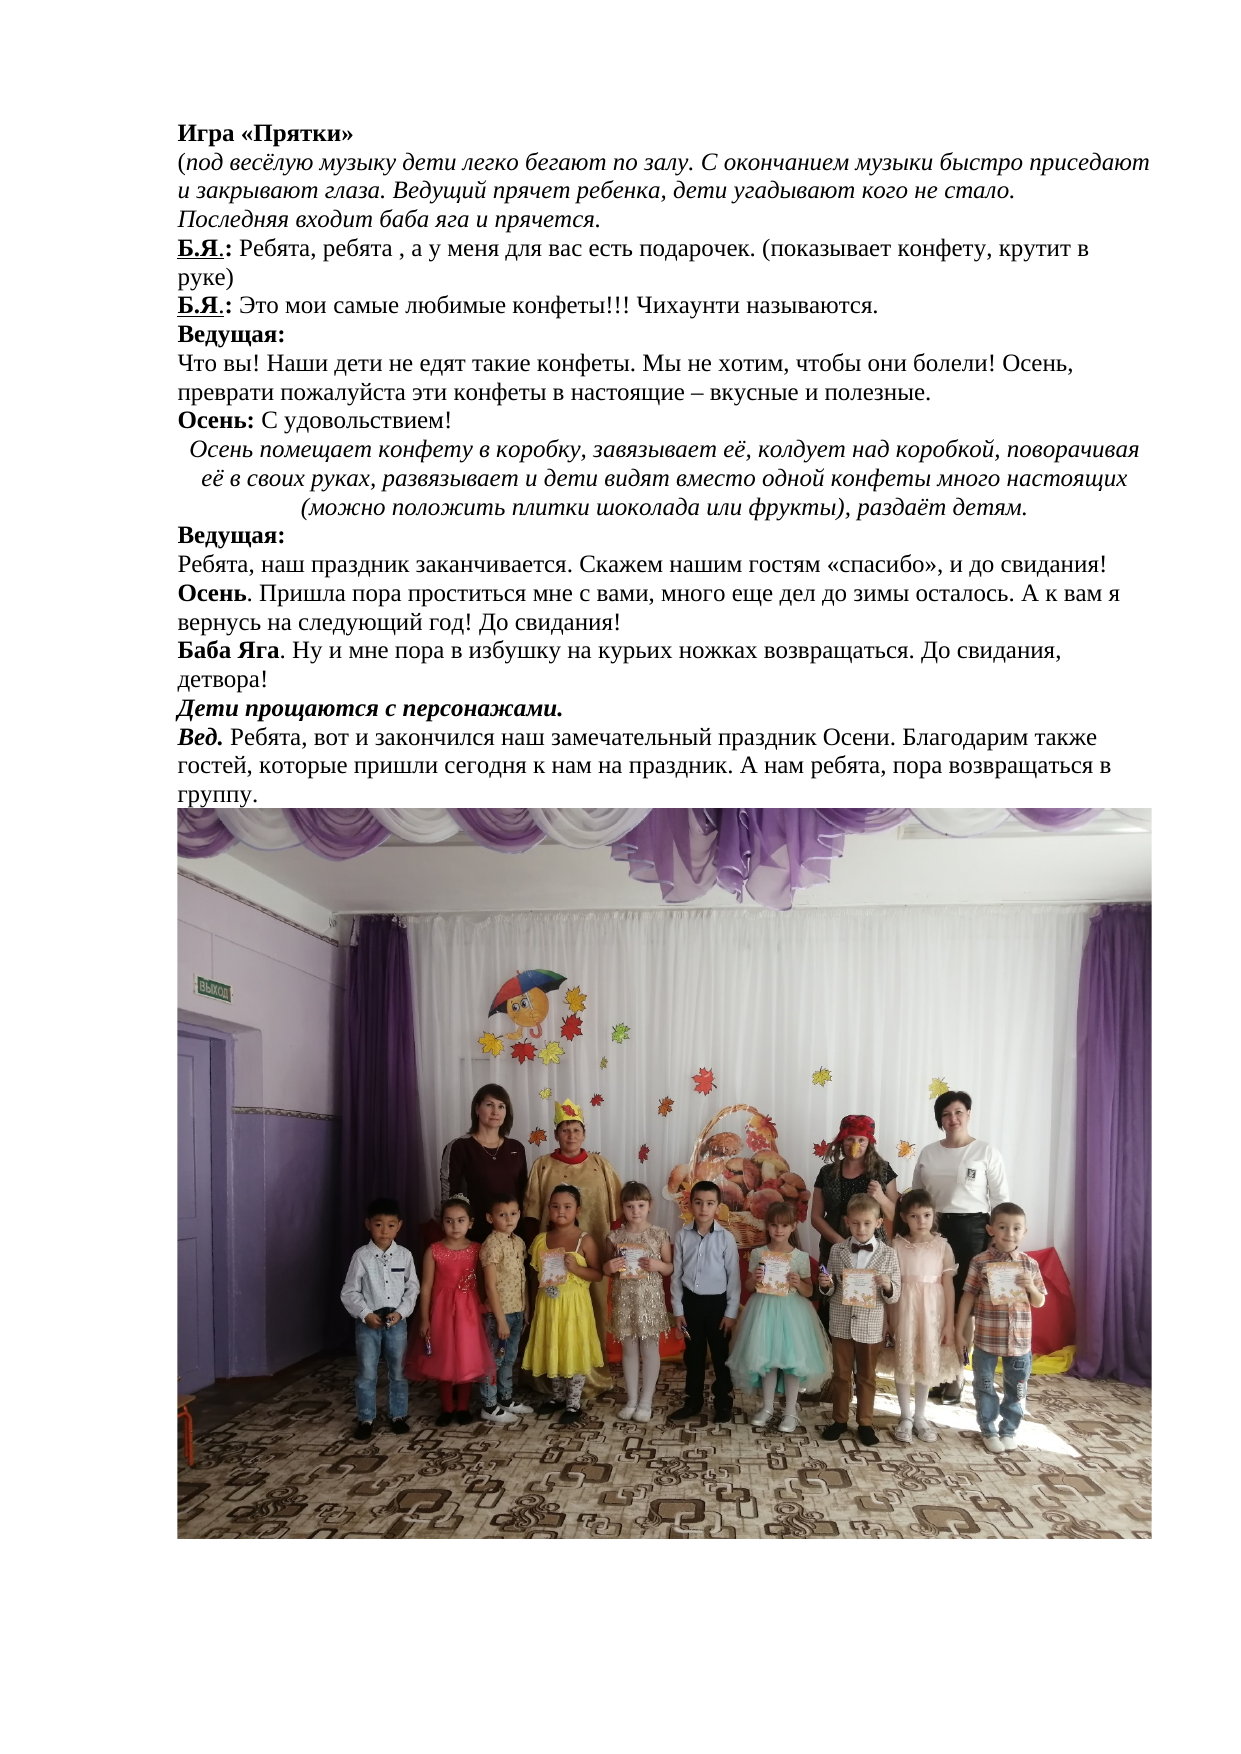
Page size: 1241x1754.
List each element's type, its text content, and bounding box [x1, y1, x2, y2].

text Ведущая: [177, 319, 1152, 348]
picture [177, 808, 1152, 1539]
text Осень. Пришла пора проститься мне с вами, много еще дел до зимы осталось. А к вам я вернусь на следующий год! До свидания! [177, 578, 1152, 636]
text Осень помещает конфету в коробку, завязывает её, колдует над коробкой, поворачивая её в своих руках, развязывает и дети видят вместо одной конфеты много настоящих (можно положить плитки шоколада или фрукты), раздаёт детям. [177, 434, 1152, 521]
text Игра «Прятки» [177, 118, 1152, 147]
text Б.Я.: Ребята, ребята , а у меня для вас есть подарочек. (показывает конфету, крутит в руке) [177, 233, 1152, 291]
text Что вы! Наши дети не едят такие конфеты. Мы не хотим, чтобы они болели! Осень, преврати пожалуйста эти конфеты в настоящие – вкусные и полезные. [177, 348, 1152, 406]
text Осень: С удовольствием! [177, 406, 1152, 434]
text Вед. Ребята, вот и закончился наш замечательный праздник Осени. Благодарим также гостей, которые пришли сегодня к нам на праздник. А нам ребята, пора возвращаться в группу. [177, 722, 1152, 808]
text (под весёлую музыку дети легко бегают по залу. С окончанием музыки быстро приседают и закрывают глаза. Ведущий прячет ребенка, дети угадывают кого не стало. [177, 147, 1152, 204]
text Б.Я.: Это мои самые любимые конфеты!!! Чихаунти называются. [177, 291, 1152, 319]
text Дети прощаются с персонажами. [177, 693, 1152, 722]
text Последняя входит баба яга и прячется. [177, 204, 1152, 233]
text Ведущая: [177, 521, 1152, 549]
text Баба Яга. Ну и мне пора в избушку на курьих ножках возвращаться. До свидания, детвора! [177, 636, 1152, 693]
text Ребята, наш праздник заканчивается. Скажем нашим гостям «спасибо», и до свидания! [177, 549, 1152, 578]
